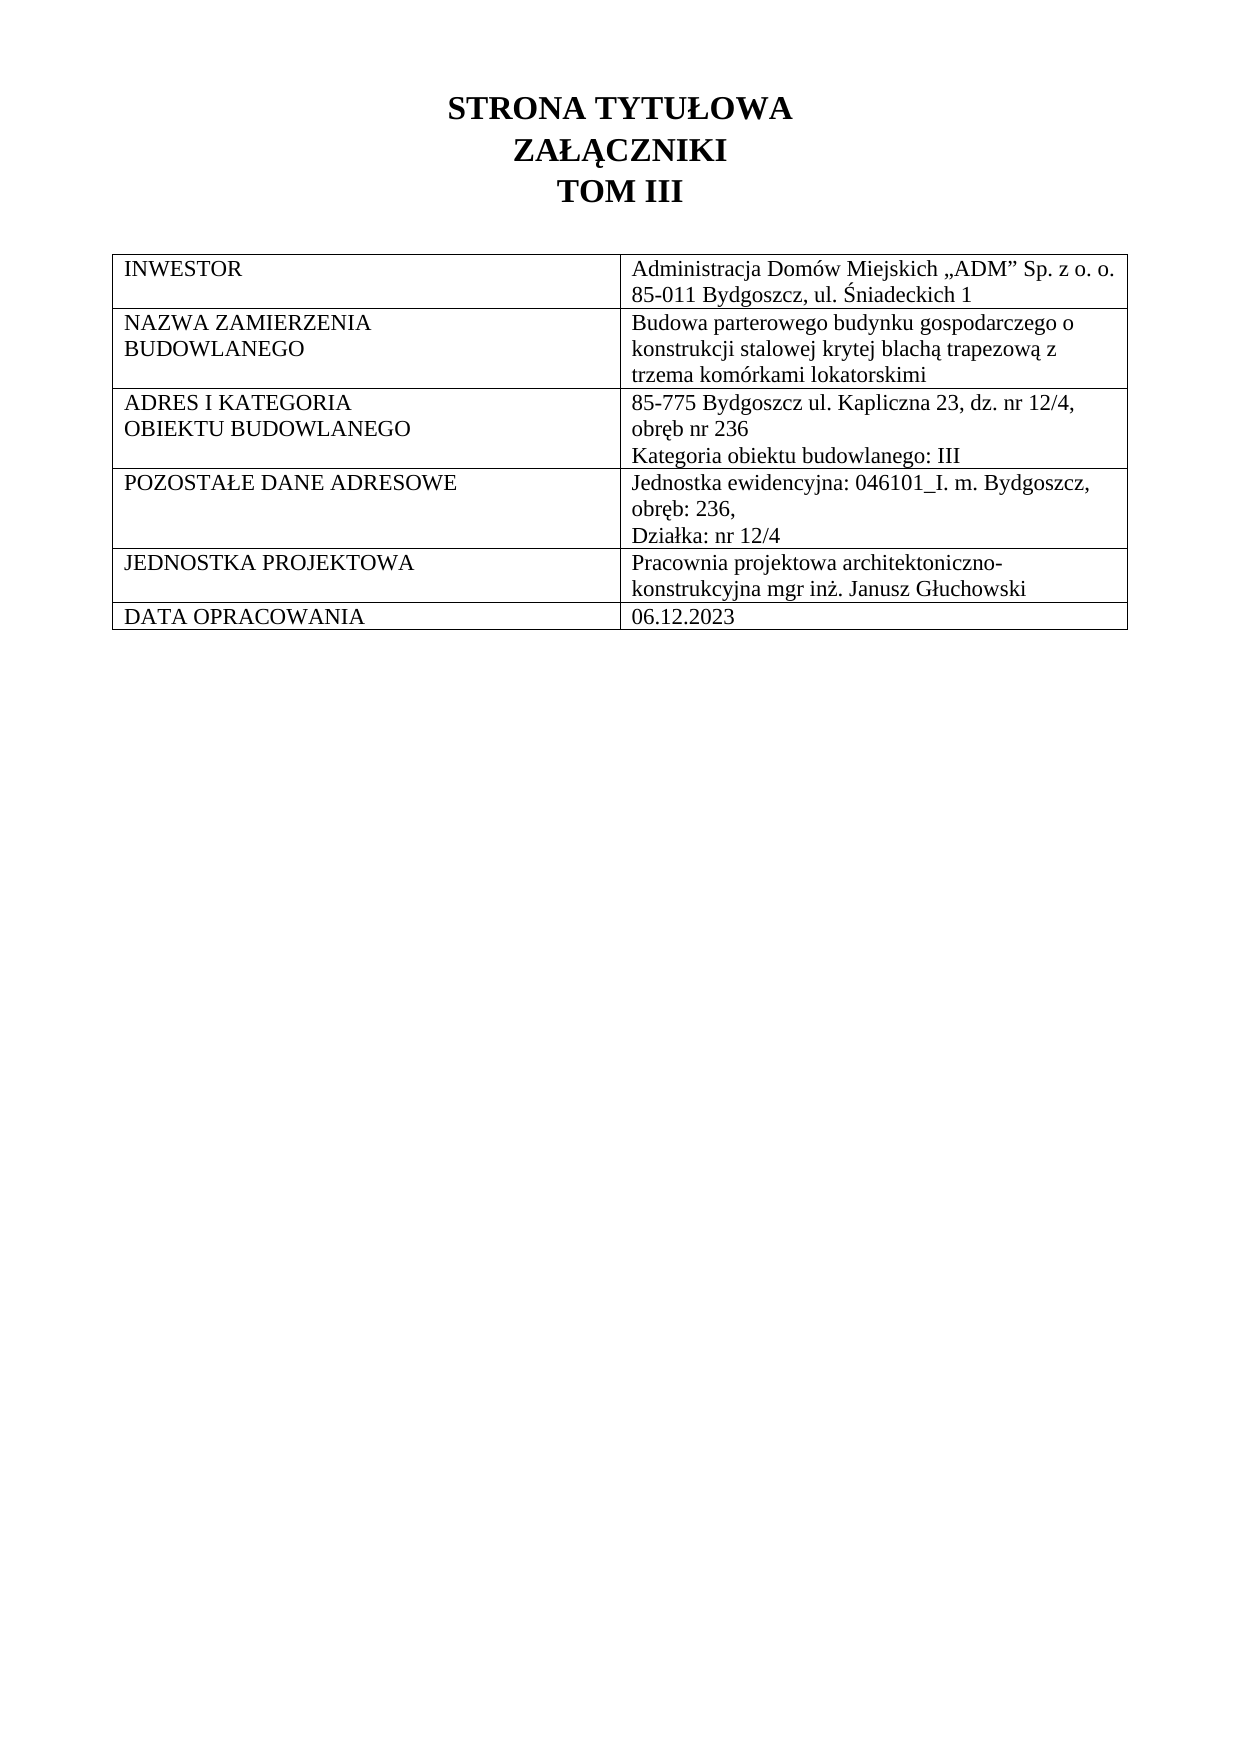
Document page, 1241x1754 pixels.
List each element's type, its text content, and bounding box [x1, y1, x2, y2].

table_cell ADRES I KATEGORIA OBIEKTU BUDOWLANEGO [113, 389, 620, 468]
table_cell Pracownia projektowa architektoniczno-konstrukcyjna mgr inż. Janusz Głuchowski [621, 549, 1127, 602]
table_cell Budowa parterowego budynku gospodarczego o konstrukcji stalowej krytej blachą trapezową z trzema komórkami lokatorskimi [621, 309, 1127, 388]
table_cell Jednostka ewidencyjna: 046101_I. m. Bydgoszcz, obręb: 236, Działka: nr 12/4 [621, 469, 1127, 548]
table_cell JEDNOSTKA PROJEKTOWA [113, 549, 620, 602]
table_cell NAZWA ZAMIERZENIA BUDOWLANEGO [113, 309, 620, 388]
table_cell DATA OPRACOWANIA [113, 603, 620, 629]
table_header Administracja Domów Miejskich „ADM” Sp. z o. o. 85-011 Bydgoszcz, ul. Śniadeckich 1 [621, 255, 1127, 308]
table_cell 85-775 Bydgoszcz ul. Kapliczna 23, dz. nr 12/4, obręb nr 236 Kategoria obiektu budowlanego: III [621, 389, 1127, 468]
text TOM III [112, 171, 1128, 210]
text ZAŁĄCZNIKI [112, 130, 1128, 168]
table_header INWESTOR [113, 255, 620, 308]
text STRONA TYTUŁOWA [112, 89, 1128, 127]
table_cell 06.12.2023 [621, 603, 1127, 629]
table_cell POZOSTAŁE DANE ADRESOWE [113, 469, 620, 548]
